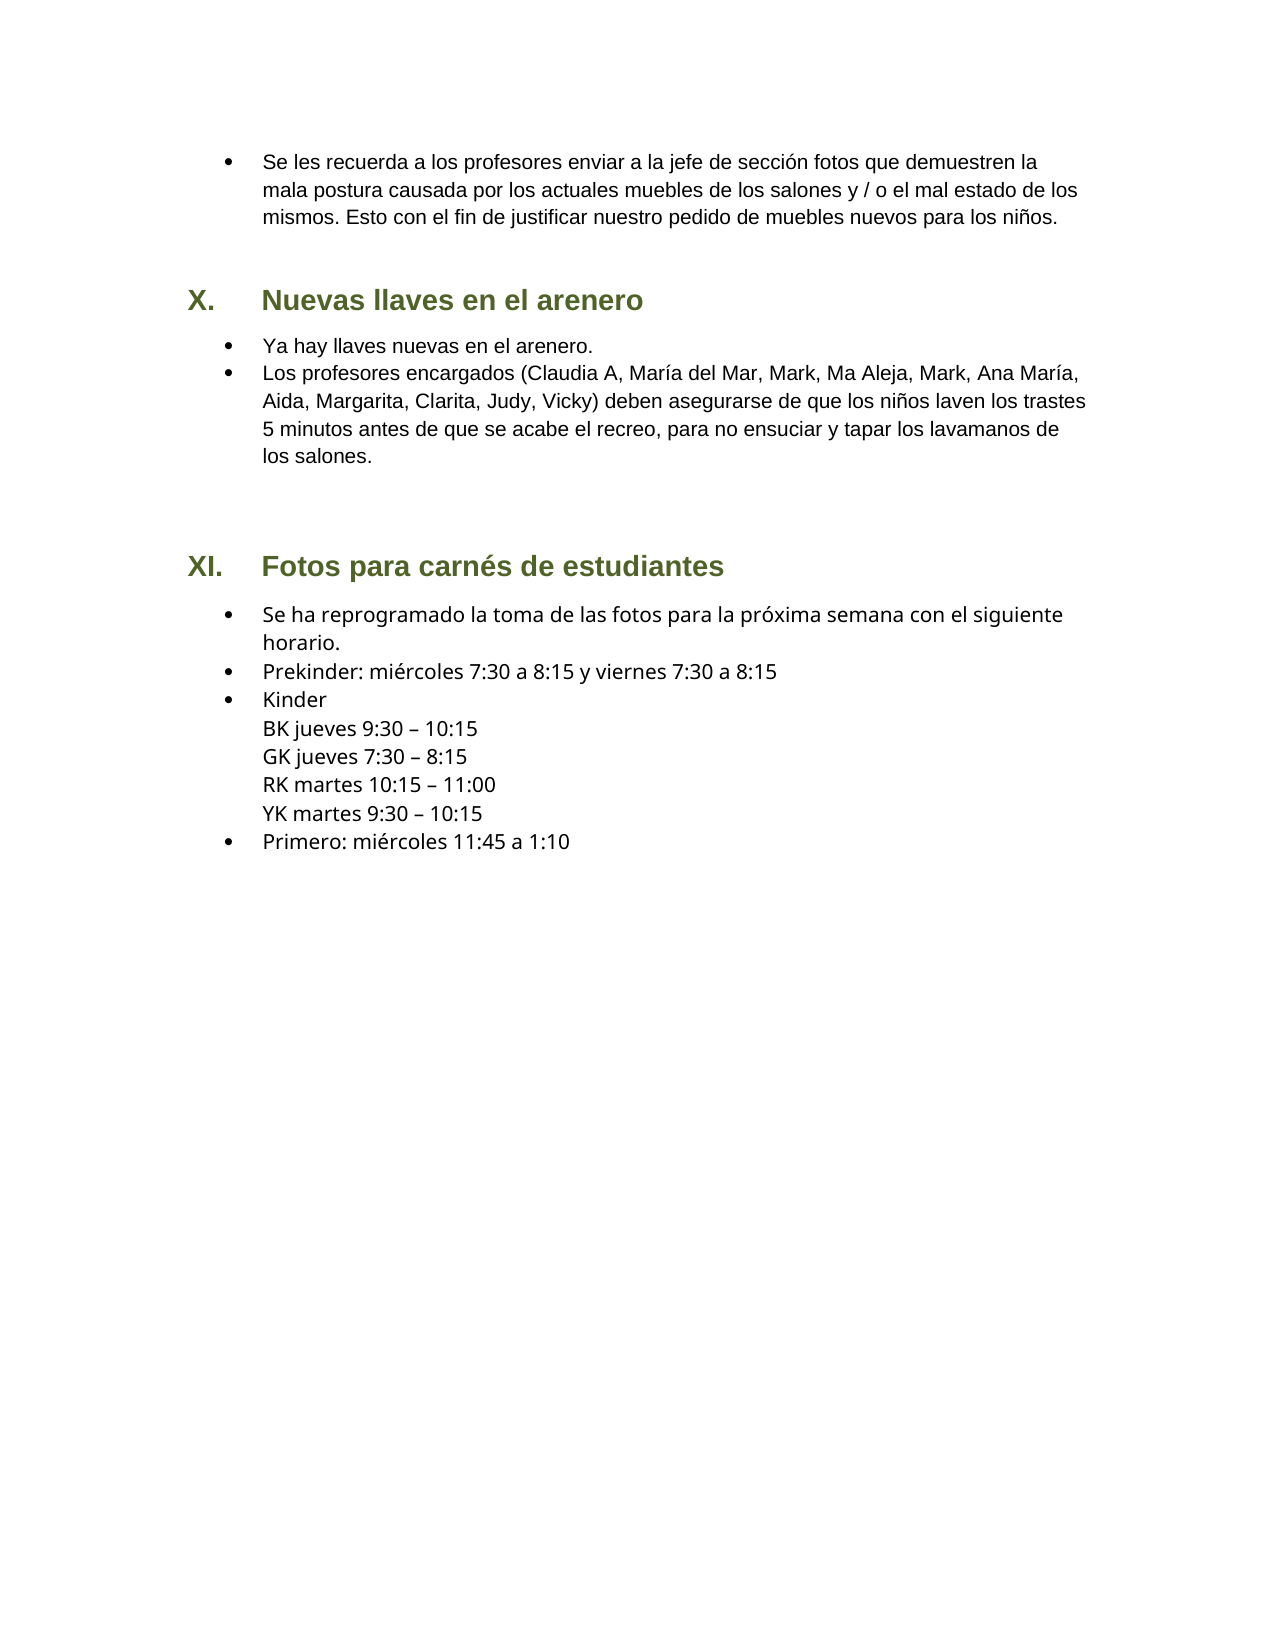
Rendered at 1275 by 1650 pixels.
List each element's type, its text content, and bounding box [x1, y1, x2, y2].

list Kinder [225, 685, 1087, 714]
list Los profesores encargados (Claudia A, María del Mar, Mark, Ma Aleja, Mark, Ana María, Aida, Margarita, Clarita, Judy, Vicky) deben asegurarse de que los niños laven los trastes 5 minutos antes de que se acabe el recreo, para no ensuciar y tapar los lavamanos de los salones. [225, 361, 1087, 468]
list BK jueves 9:30 – 10:15 [262, 714, 1087, 742]
list Primero: miércoles 11:45 a 1:10 [225, 827, 1087, 856]
list GK jueves 7:30 – 8:15 [262, 742, 1087, 771]
list Se ha reprogramado la toma de las fotos para la próxima semana con el siguiente horario. [225, 600, 1087, 657]
list YK martes 9:30 – 10:15 [262, 799, 1087, 827]
list Ya hay llaves nuevas en el arenero. [225, 334, 1087, 358]
subtitle Fotos para carnés de estudiantes [187, 549, 1087, 582]
list Se les recuerda a los profesores enviar a la jefe de sección fotos que demuestren la mala postura causada por los actuales muebles de los salones y / o el mal estado de los mismos. Esto con el fin de justificar nuestro pedido de muebles nuevos para los niños. [225, 150, 1087, 229]
list Prekinder: miércoles 7:30 a 8:15 y viernes 7:30 a 8:15 [225, 657, 1087, 685]
list RK martes 10:15 – 11:00 [262, 771, 1087, 799]
subtitle Nuevas llaves en el arenero [187, 283, 1087, 316]
